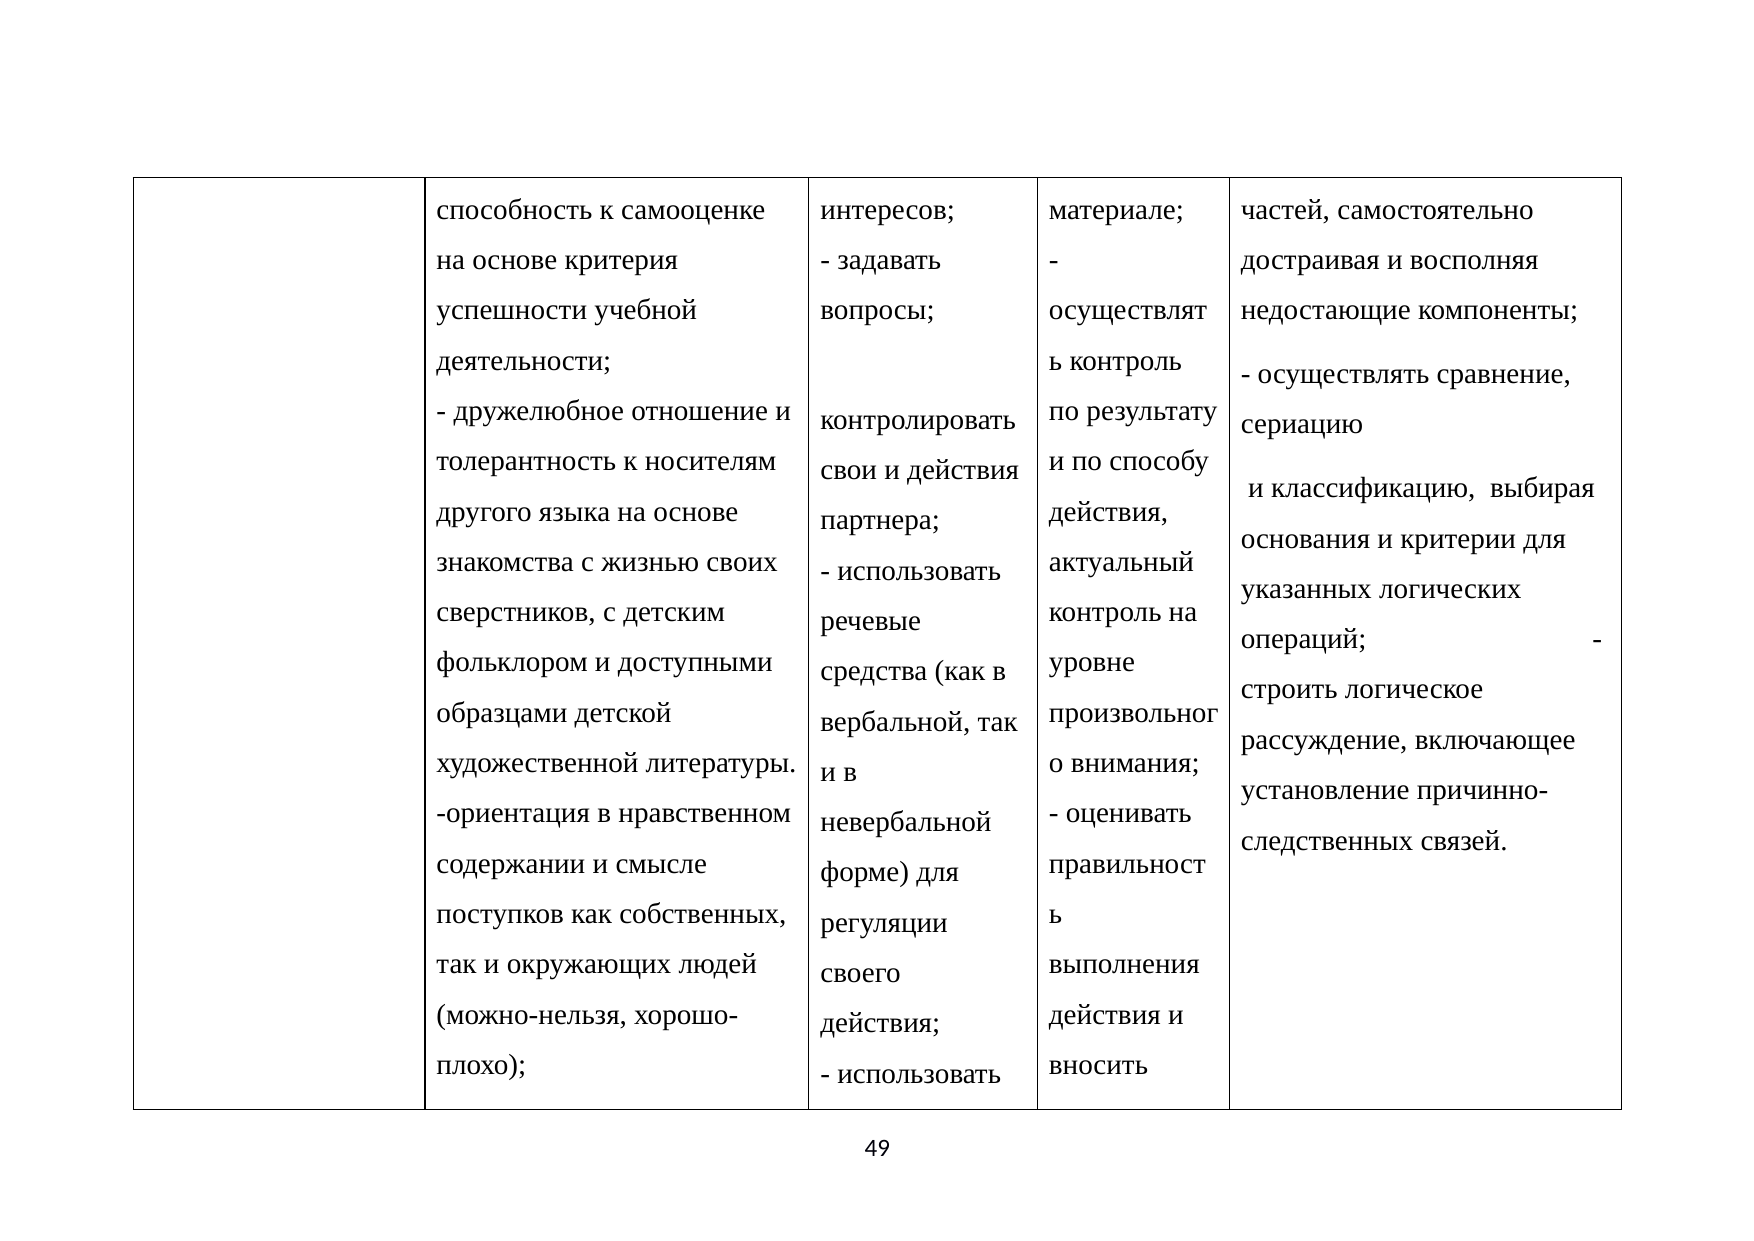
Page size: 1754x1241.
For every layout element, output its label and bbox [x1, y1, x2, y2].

table_cell [426, 178, 808, 1108]
table_cell [1230, 178, 1621, 1108]
table_cell [1038, 178, 1229, 1108]
table_cell [809, 178, 1037, 1108]
table_cell [134, 178, 424, 1108]
